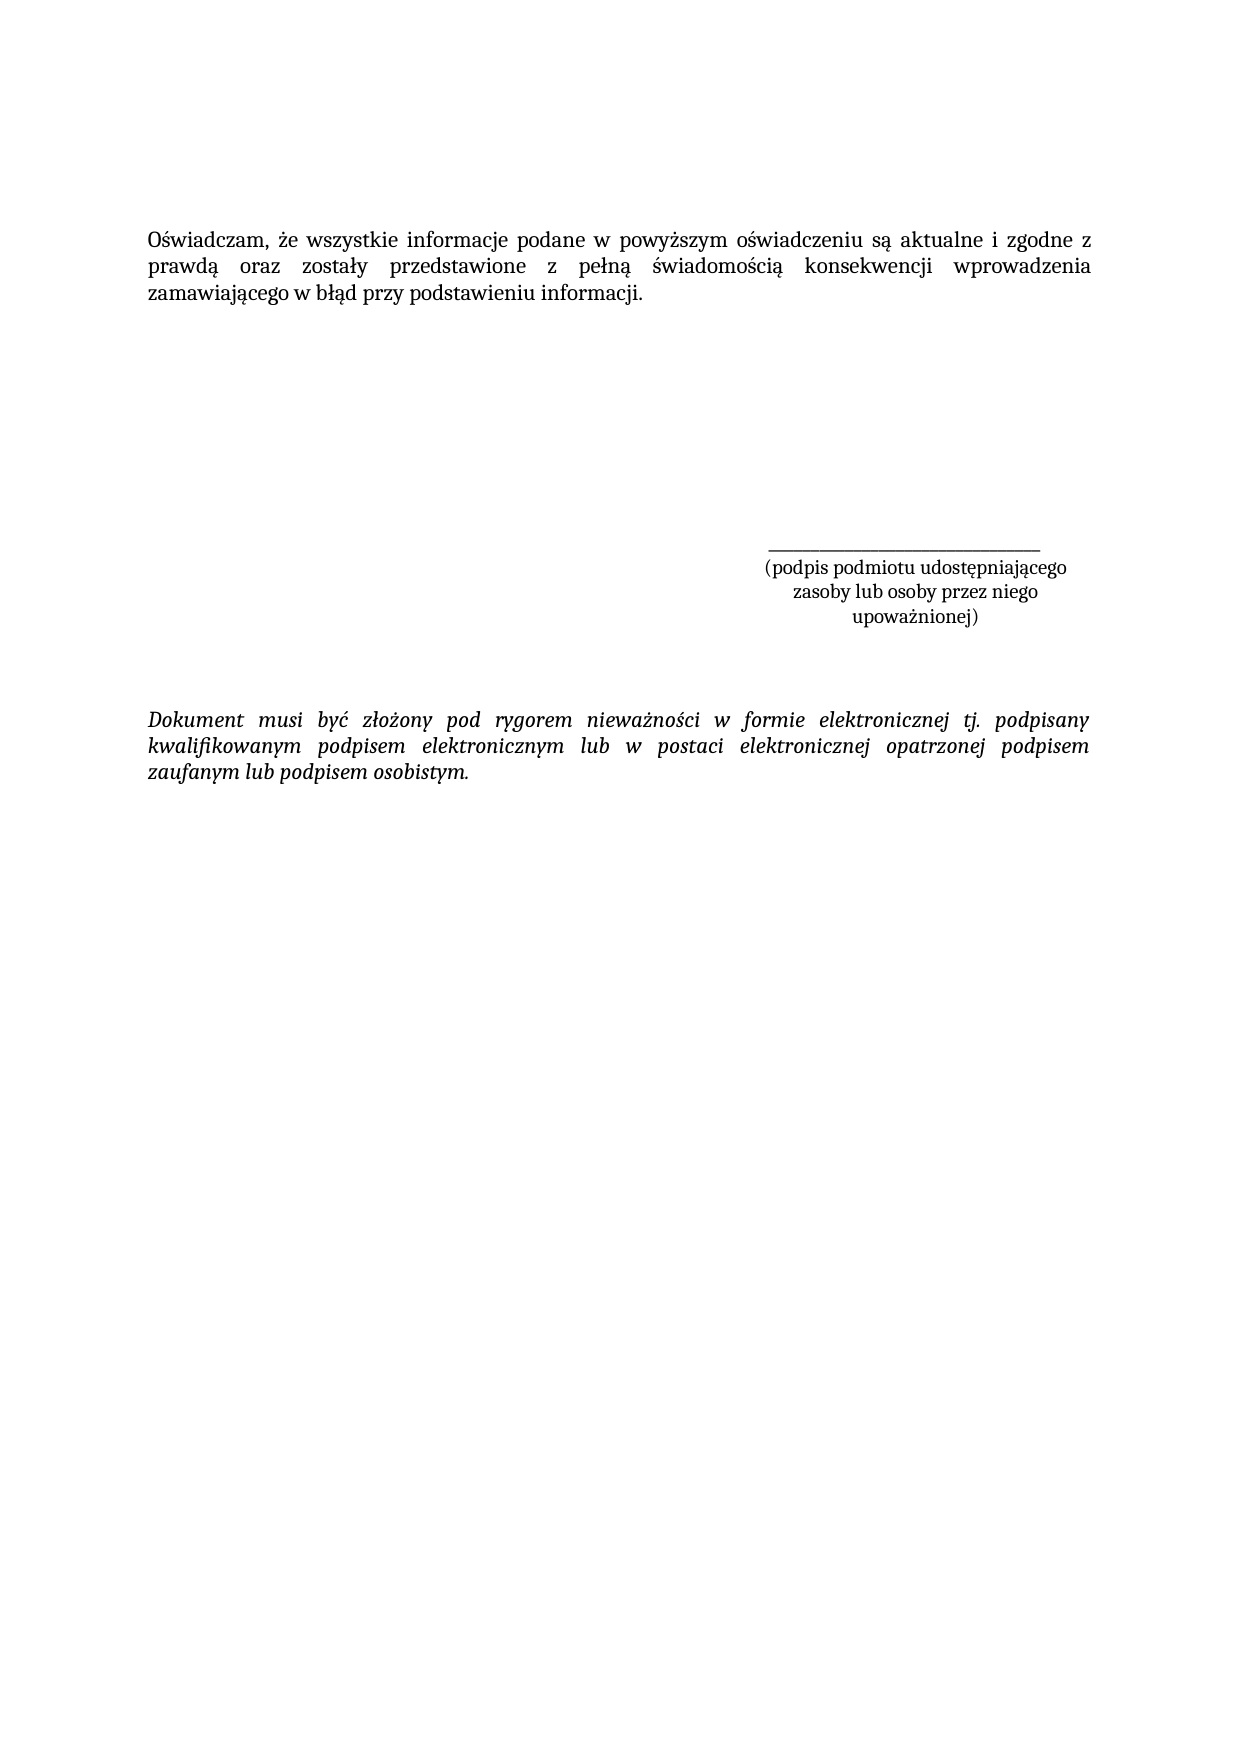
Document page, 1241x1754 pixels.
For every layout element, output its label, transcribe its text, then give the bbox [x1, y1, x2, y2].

text Dokument musi być złożony pod rygorem nieważności w formie elektronicznej tj. podpisany kwalifikowanym podpisem elektronicznym lub w postaci elektronicznej opatrzonej podpisem zaufanym lub podpisem osobistym. [148, 706, 1093, 786]
text ________________________________ (podpis podmiotu udostępniającego zasoby lub osoby przez niego upoważnionej) [738, 529, 1093, 630]
text Oświadczam, że wszystkie informacje podane w powyższym oświadczeniu są aktualne i zgodne z prawdą oraz zostały przedstawione z pełną świadomością konsekwencji wprowadzenia zamawiającego w błąd przy podstawieniu informacji. [148, 227, 1093, 306]
